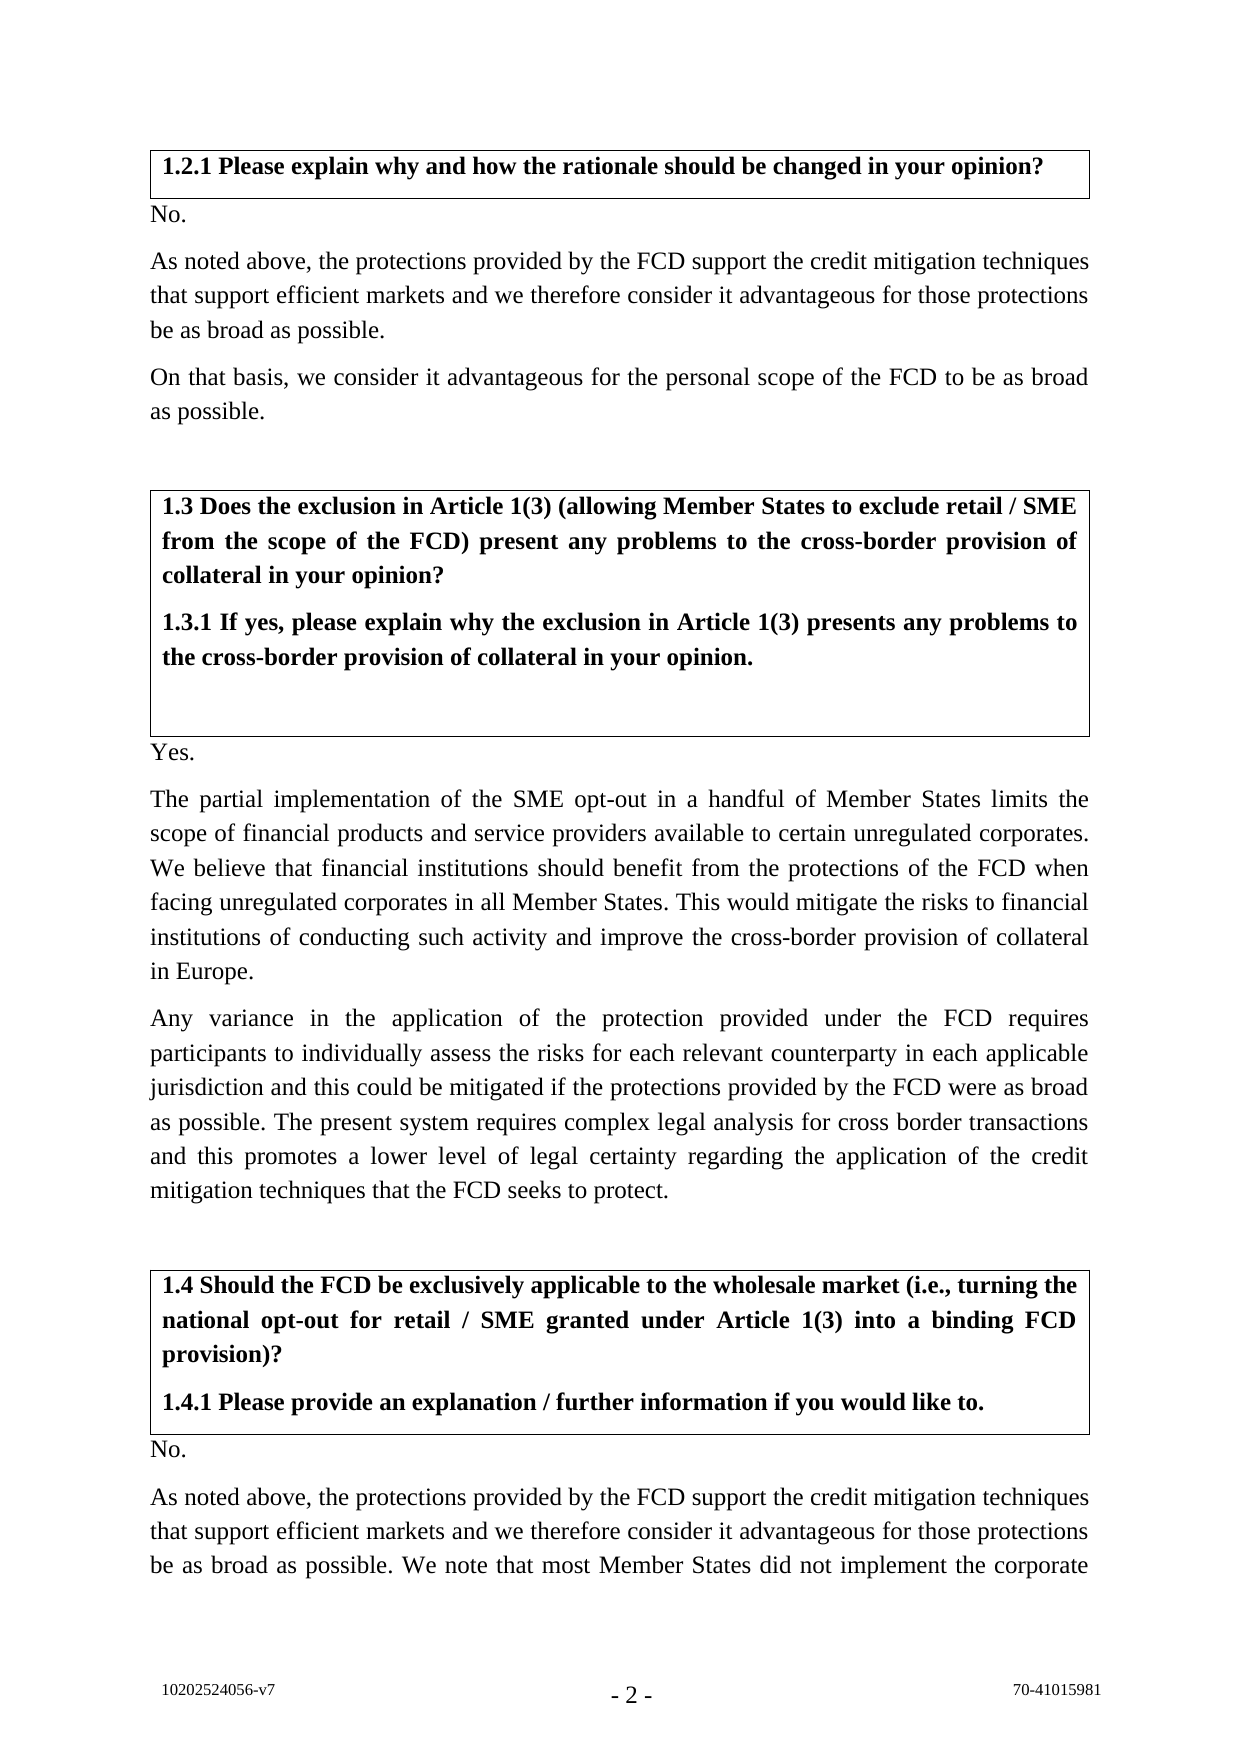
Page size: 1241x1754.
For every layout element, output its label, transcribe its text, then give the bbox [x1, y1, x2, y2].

text Any variance in the application of the protection provided under the FCD requires participants to individually assess the risks for each relevant counterparty in each applicable jurisdiction and this could be mitigated if the protections provided by the FCD were as broad as possible. The present system requires complex legal analysis for cross border transactions and this promotes a lower level of legal certainty regarding the application of the credit mitigation techniques that the FCD seeks to protect. [150, 1003, 1090, 1204]
table_header 1.4 Should the FCD be exclusively applicable to the wholesale market (i.e., turning the national opt-out for retail / SME granted under Article 1(3) into a binding FCD provision)? 1.4.1 Please provide an explanation / further information if you would like to. [151, 1271, 1089, 1433]
text Yes. [150, 737, 1090, 766]
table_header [151, 151, 1089, 198]
text As noted above, the protections provided by the FCD support the credit mitigation techniques that support efficient markets and we therefore consider it advantageous for those protections be as broad as possible. [150, 246, 1090, 344]
text No. [150, 1435, 1090, 1463]
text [150, 1482, 1090, 1579]
text On that basis, we consider it advantageous for the personal scope of the FCD to be as broad as possible. [150, 362, 1090, 425]
text The partial implementation of the SME opt-out in a handful of Member States limits the scope of financial products and service providers available to certain unregulated corporates. We believe that financial institutions should benefit from the protections of the FCD when facing unregulated corporates in all Member States. This would mitigate the risks to financial institutions of conducting such activity and improve the cross-border provision of collateral in Europe. [150, 784, 1090, 985]
text No. [150, 199, 1090, 228]
table_header 1.3 Does the exclusion in Article 1(3) (allowing Member States to exclude retail / SME from the scope of the FCD) present any problems to the cross-border provision of collateral in your opinion? 1.3.1 If yes, please explain why the exclusion in Article 1(3) presents any problems to the cross-border provision of collateral in your opinion. [151, 491, 1089, 736]
